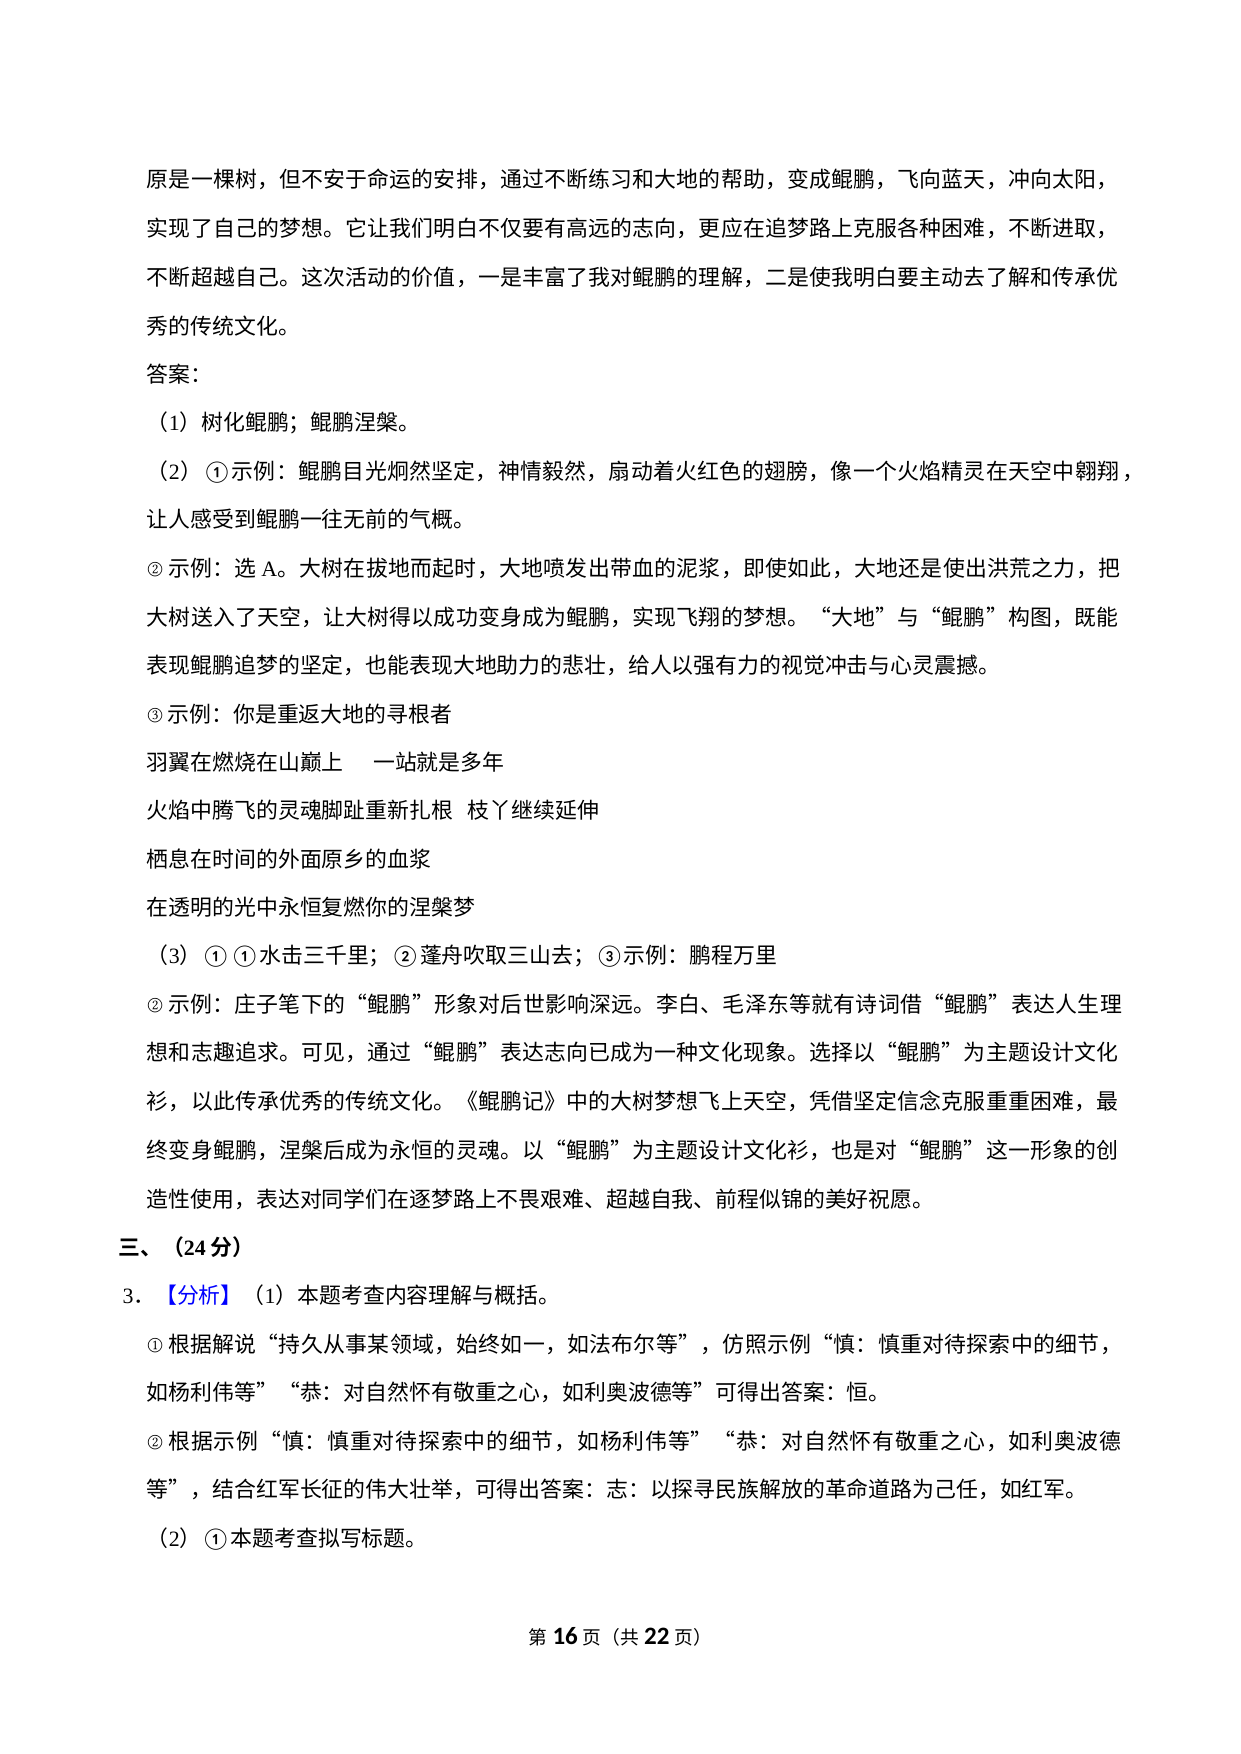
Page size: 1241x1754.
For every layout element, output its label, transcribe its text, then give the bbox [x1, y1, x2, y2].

text 火焰中腾飞的灵魂脚趾重新扎根 枝丫继续延伸 [147, 793, 1122, 825]
text 羽翼在燃烧在山巅上 一站就是多年 [147, 744, 1122, 777]
text 三、（24分） [118, 1229, 1122, 1262]
text 答案： [147, 357, 1122, 389]
text （3）①①水击三千里；②蓬舟吹取三山去；③示例：鹏程万里 [147, 938, 1122, 970]
text ②示例：选A。大树在拔地而起时，大地喷发出带血的泥浆，即使如此，大地还是使出洪荒之力，把大树送入了天空，让大树得以成功变身成为鲲鹏，实现飞翔的梦想。“大地”与“鲲鹏”构图，既能表现鲲鹏追梦的坚定，也能表现大地助力的悲壮，给人以强有力的视觉冲击与心灵震撼。 [147, 550, 1122, 680]
text ②根据示例“慎：慎重对待探索中的细节，如杨利伟等”“恭：对自然怀有敬重之心，如利奥波德等”，结合红军长征的伟大壮举，可得出答案：志：以探寻民族解放的革命道路为己任，如红军。 [147, 1423, 1122, 1504]
text （2）①示例：鲲鹏目光炯然坚定，神情毅然，扇动着火红色的翅膀，像一个火焰精灵在天空中翱翔，让人感受到鲲鹏一往无前的气概。 [147, 453, 1122, 534]
text （1）树化鲲鹏；鲲鹏涅槃。 [147, 405, 1122, 437]
text 栖息在时间的外面原乡的血浆 [147, 841, 1122, 874]
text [147, 162, 1122, 341]
text 3．【分析】（1）本题考查内容理解与概括。 [122, 1278, 1122, 1310]
text ③示例：你是重返大地的寻根者 [147, 696, 1122, 729]
text ①根据解说“持久从事某领域，始终如一，如法布尔等”，仿照示例“慎：慎重对待探索中的细节，如杨利伟等”“恭：对自然怀有敬重之心，如利奥波德等”可得出答案：恒。 [147, 1326, 1122, 1407]
text （2）①本题考查拟写标题。 [147, 1520, 1122, 1553]
text ②示例：庄子笔下的“鲲鹏”形象对后世影响深远。李白、毛泽东等就有诗词借“鲲鹏”表达人生理想和志趣追求。可见，通过“鲲鹏”表达志向已成为一种文化现象。选择以“鲲鹏”为主题设计文化衫，以此传承优秀的传统文化。《鲲鹏记》中的大树梦想飞上天空，凭借坚定信念克服重重困难，最终变身鲲鹏，涅槃后成为永恒的灵魂。以“鲲鹏”为主题设计文化衫，也是对“鲲鹏”这一形象的创造性使用，表达对同学们在逐梦路上不畏艰难、超越自我、前程似锦的美好祝愿。 [147, 986, 1122, 1214]
text 在透明的光中永恒复燃你的涅槃梦 [147, 889, 1122, 922]
